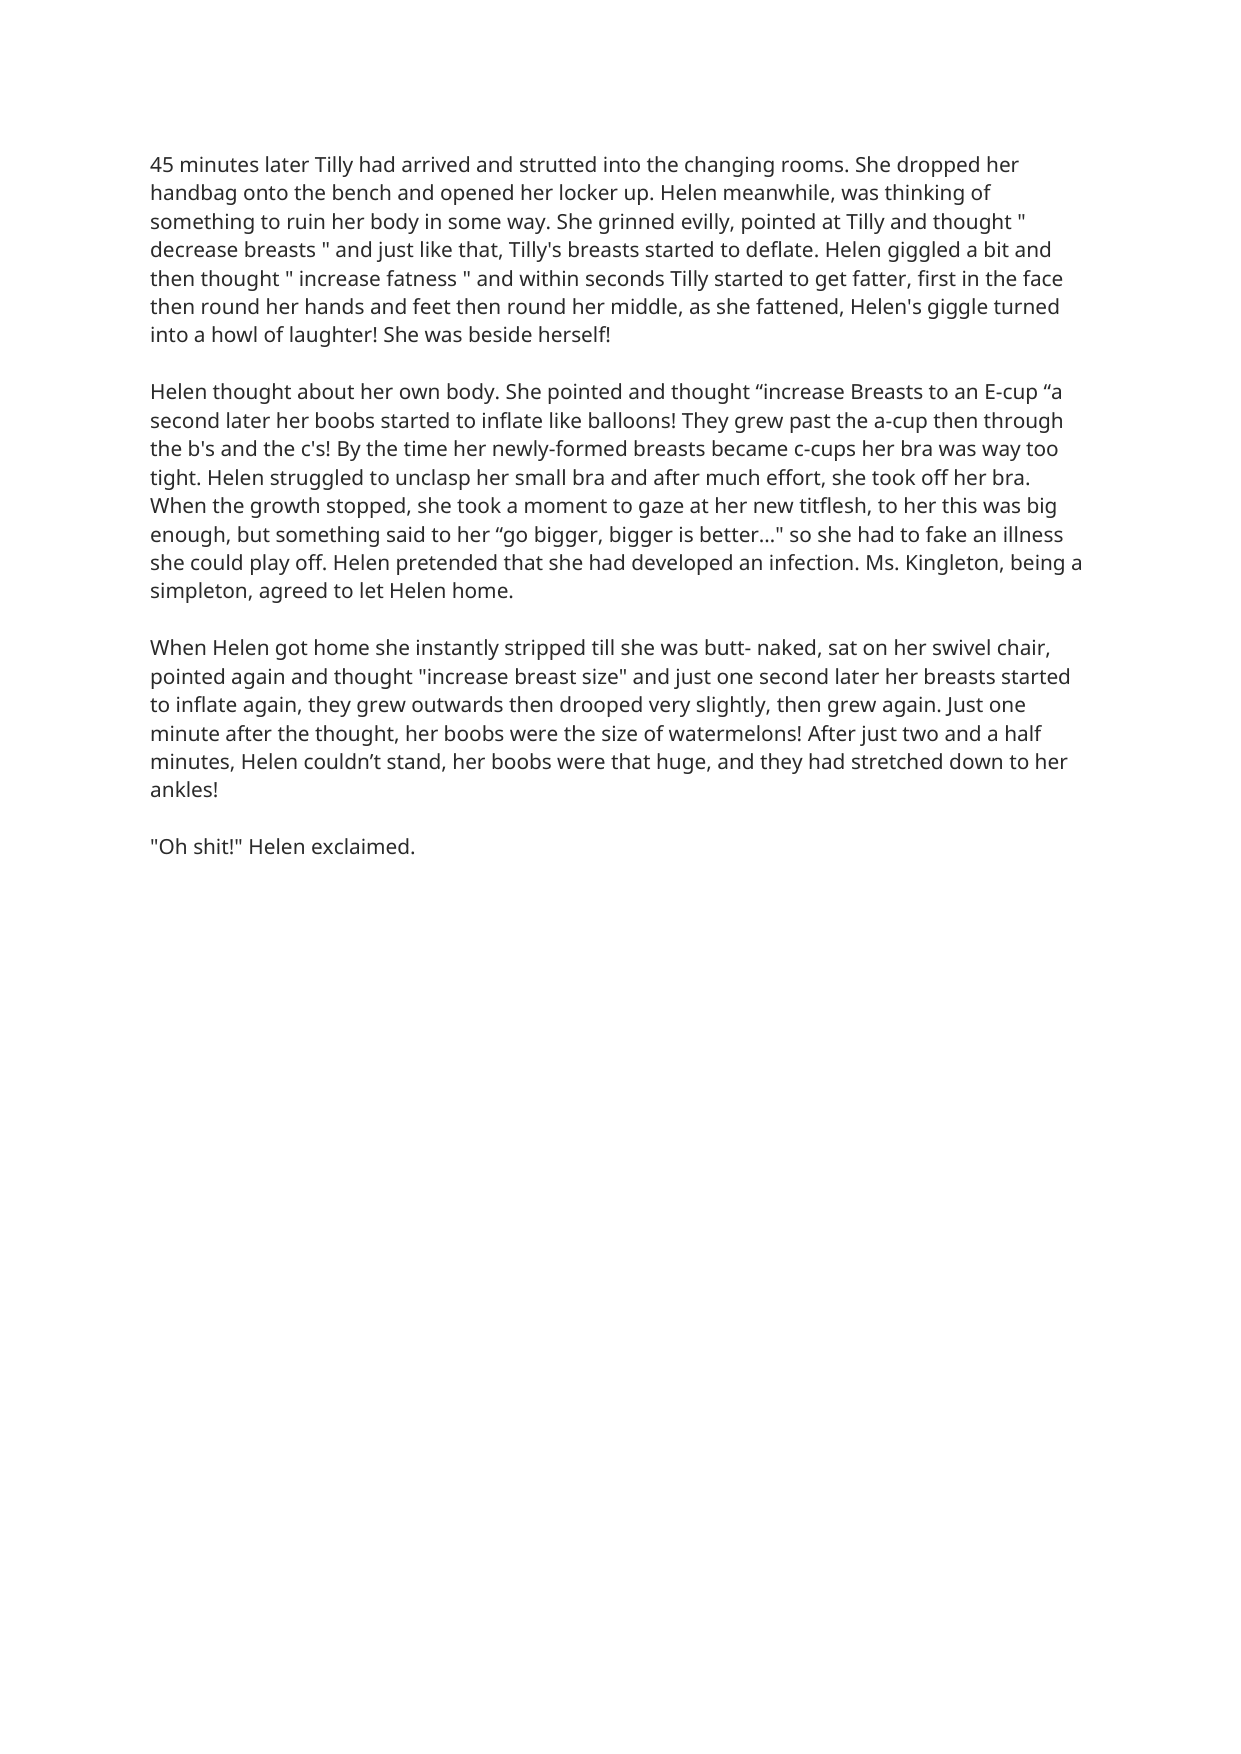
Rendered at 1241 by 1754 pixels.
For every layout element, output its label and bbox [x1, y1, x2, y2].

text [150, 150, 1090, 861]
